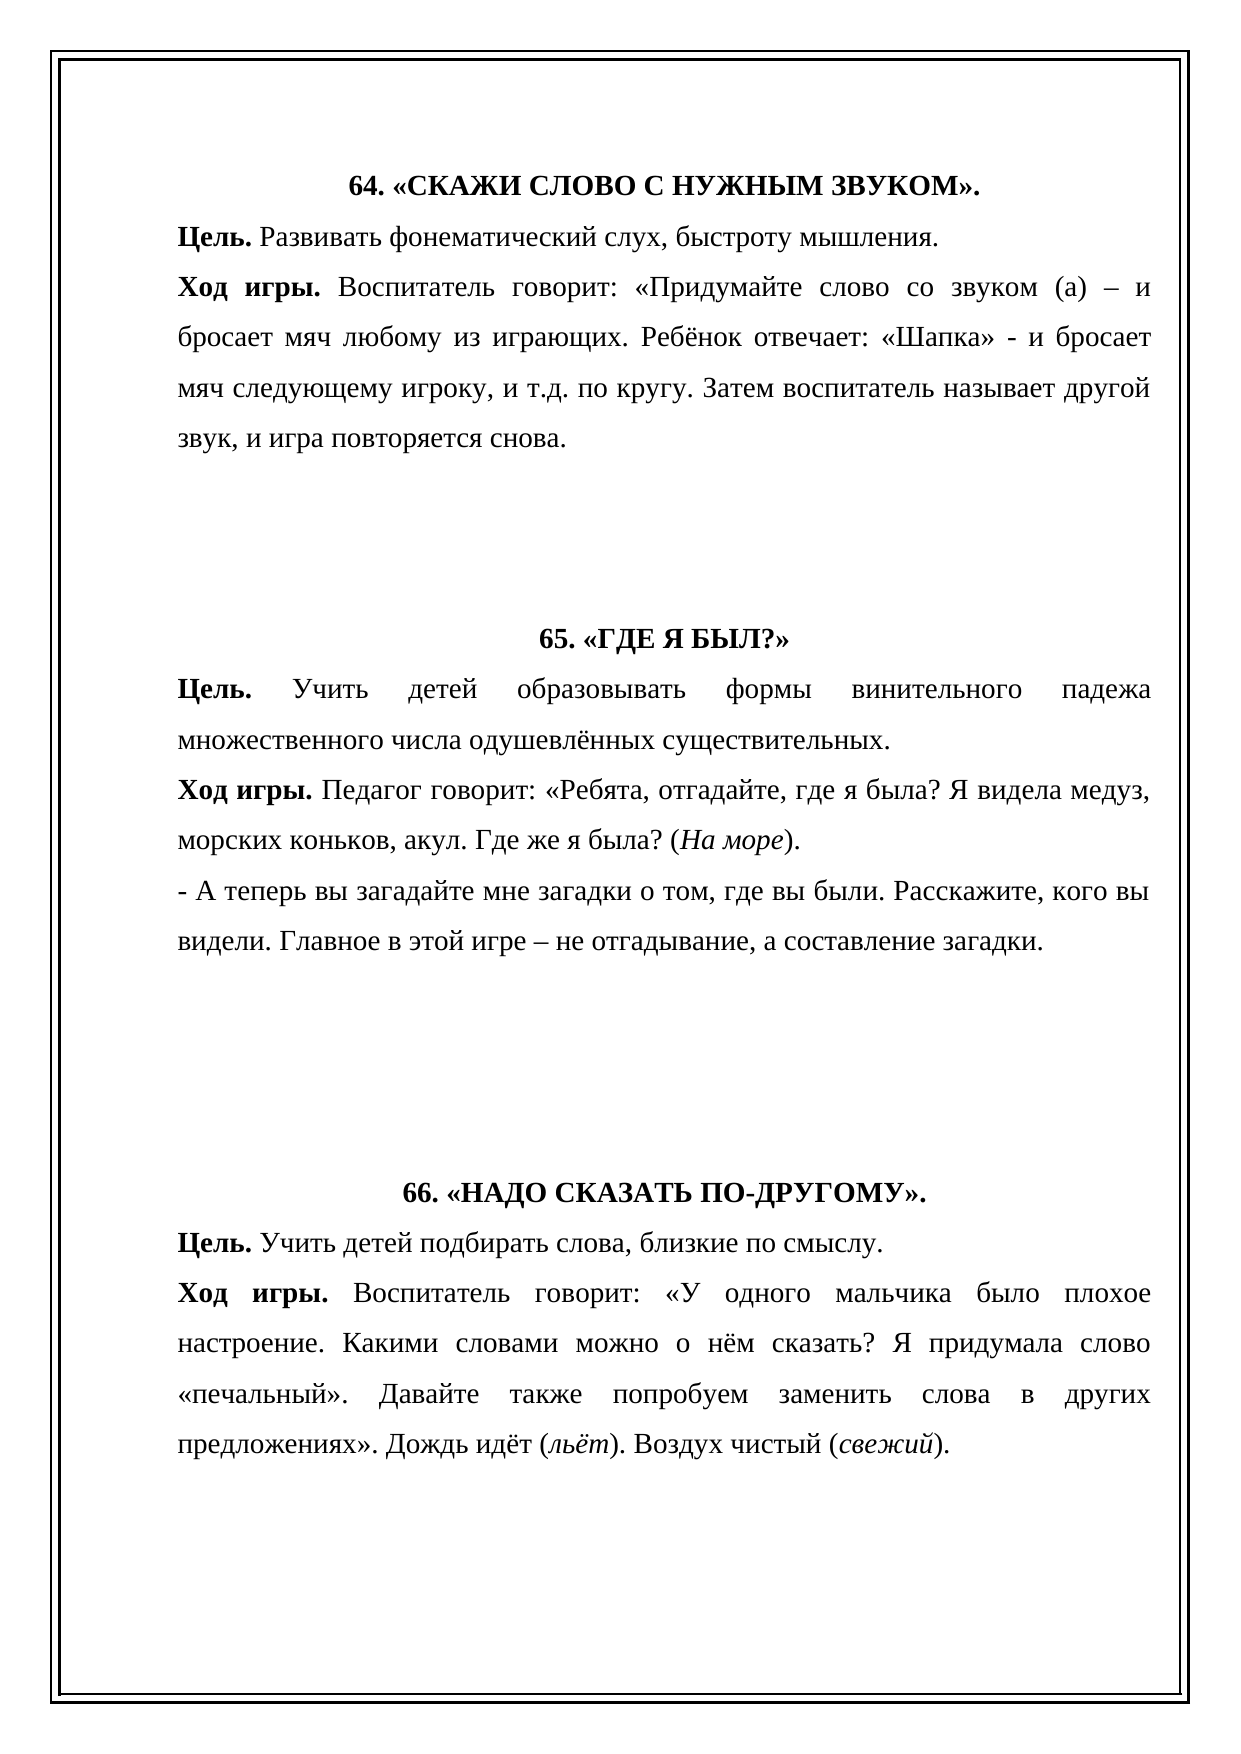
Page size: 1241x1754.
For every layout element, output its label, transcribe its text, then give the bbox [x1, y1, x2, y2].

list 64. «СКАЖИ СЛОВО С НУЖНЫМ ЗВУКОМ». [177, 168, 1152, 202]
list Цель. Развивать фонематический слух, быстроту мышления. [177, 219, 1152, 252]
list 65. «ГДЕ Я БЫЛ?» [177, 621, 1152, 655]
list Цель. Учить детей образовывать формы винительного падежа множественного числа одушевлённых существительных. [177, 672, 1152, 755]
list 66. «НАДО СКАЗАТЬ ПО-ДРУГОМУ». [177, 1175, 1152, 1208]
list Ход игры. Воспитатель говорит: «Придумайте слово со звуком (а) – и бросает мяч любому из играющих. Ребёнок отвечает: «Шапка» - и бросает мяч следующему игроку, и т.д. по кругу. Затем воспитатель называет другой звук, и игра повторяется снова. [177, 269, 1152, 453]
list - А теперь вы загадайте мне загадки о том, где вы были. Расскажите, кого вы видели. Главное в этой игре – не отгадывание, а составление загадки. [177, 873, 1152, 957]
list Ход игры. Воспитатель говорит: «У одного мальчика было плохое настроение. Какими словами можно о нём сказать? Я придумала слово «печальный». Давайте также попробуем заменить слова в других предложениях». Дождь идёт (льёт). Воздух чистый (свежий). [177, 1275, 1152, 1460]
list Ход игры. Педагог говорит: «Ребята, отгадайте, где я была? Я видела медуз, морских коньков, акул. Где же я была? (На море). [177, 772, 1152, 856]
list Цель. Учить детей подбирать слова, близкие по смыслу. [177, 1225, 1152, 1258]
